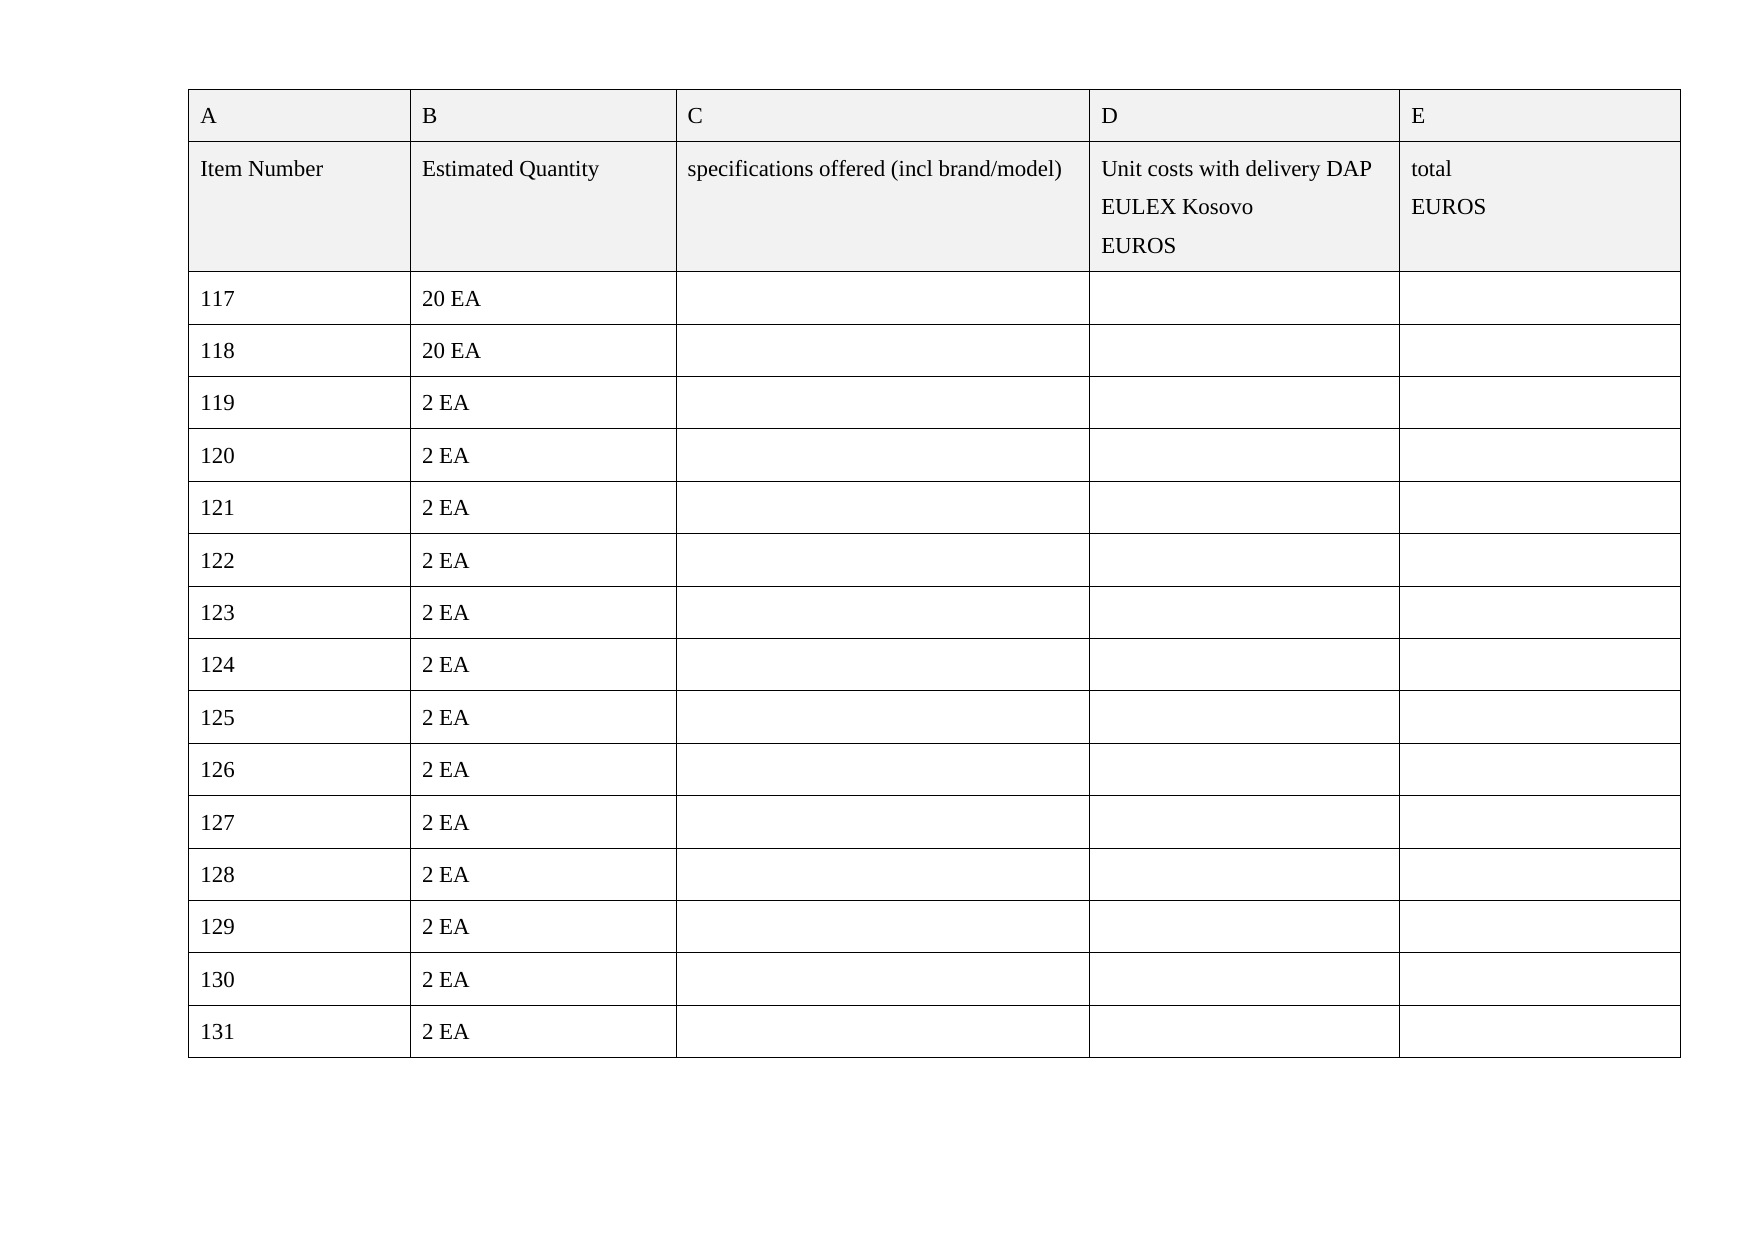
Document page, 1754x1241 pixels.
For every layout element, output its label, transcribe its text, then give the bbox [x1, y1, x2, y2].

table_cell [677, 796, 1089, 847]
table_cell [1090, 587, 1399, 638]
table_header E [1400, 90, 1680, 141]
table_cell [1090, 849, 1399, 900]
table_cell [677, 901, 1089, 952]
table_cell [1090, 272, 1399, 323]
table_cell 2 EA [411, 587, 676, 638]
table_cell 2 EA [411, 744, 676, 795]
table_cell [677, 429, 1089, 481]
table_cell Item Number [189, 142, 410, 271]
table_cell [677, 482, 1089, 533]
table_cell [1400, 639, 1680, 690]
table_cell 2 EA [411, 377, 676, 428]
table_cell 2 EA [411, 901, 676, 952]
table_cell 125 [189, 691, 410, 743]
table_header A [189, 90, 410, 141]
table_cell [1090, 744, 1399, 795]
table_cell Unit costs with delivery DAP EULEX Kosovo EUROS [1090, 142, 1399, 271]
table_cell 2 EA [411, 953, 676, 1005]
table_cell [677, 587, 1089, 638]
table_cell [677, 377, 1089, 428]
table_cell [677, 325, 1089, 376]
table_cell [1090, 377, 1399, 428]
table_cell 20 EA [411, 272, 676, 323]
table_header C [677, 90, 1089, 141]
table_cell 2 EA [411, 429, 676, 481]
table_cell [1400, 587, 1680, 638]
table_cell [677, 744, 1089, 795]
table_cell 129 [189, 901, 410, 952]
table_cell specifications offered (incl brand/model) [677, 142, 1089, 271]
table_cell 122 [189, 534, 410, 586]
table_cell 2 EA [411, 849, 676, 900]
table_cell total EUROS [1400, 142, 1680, 271]
table_cell 131 [189, 1006, 410, 1057]
table_header B [411, 90, 676, 141]
table_cell [1400, 953, 1680, 1005]
table_cell [1090, 796, 1399, 847]
table_cell [1400, 1006, 1680, 1057]
table_cell [1400, 691, 1680, 743]
table_header D [1090, 90, 1399, 141]
table_cell 120 [189, 429, 410, 481]
table_cell [1400, 534, 1680, 586]
table_cell [1400, 901, 1680, 952]
table_cell 130 [189, 953, 410, 1005]
table_cell Estimated Quantity [411, 142, 676, 271]
table_cell 2 EA [411, 691, 676, 743]
table_cell 2 EA [411, 1006, 676, 1057]
table_cell [1090, 953, 1399, 1005]
table_cell [1400, 796, 1680, 847]
table_cell [1090, 534, 1399, 586]
table_cell [1400, 377, 1680, 428]
table_cell [1400, 482, 1680, 533]
table_cell [677, 534, 1089, 586]
table_cell 123 [189, 587, 410, 638]
table_cell 128 [189, 849, 410, 900]
table_cell 2 EA [411, 796, 676, 847]
table_cell 118 [189, 325, 410, 376]
table_cell [1090, 482, 1399, 533]
table_cell 124 [189, 639, 410, 690]
table_cell [1090, 901, 1399, 952]
table_cell [1400, 272, 1680, 323]
table_cell 126 [189, 744, 410, 795]
table_cell [677, 639, 1089, 690]
table_cell [1090, 429, 1399, 481]
table_cell 2 EA [411, 639, 676, 690]
table_cell 127 [189, 796, 410, 847]
table_cell [1090, 1006, 1399, 1057]
table_cell [1400, 744, 1680, 795]
table_cell [1400, 429, 1680, 481]
table_cell [677, 691, 1089, 743]
table_cell 2 EA [411, 534, 676, 586]
table_cell [677, 953, 1089, 1005]
table_cell [677, 272, 1089, 323]
table_cell [1400, 325, 1680, 376]
table_cell [1400, 849, 1680, 900]
table_cell [1090, 691, 1399, 743]
table_cell 117 [189, 272, 410, 323]
table_cell 20 EA [411, 325, 676, 376]
table_cell 119 [189, 377, 410, 428]
table_cell [1090, 325, 1399, 376]
table_cell [677, 849, 1089, 900]
table_cell [677, 1006, 1089, 1057]
table_cell 2 EA [411, 482, 676, 533]
table_cell 121 [189, 482, 410, 533]
table_cell [1090, 639, 1399, 690]
